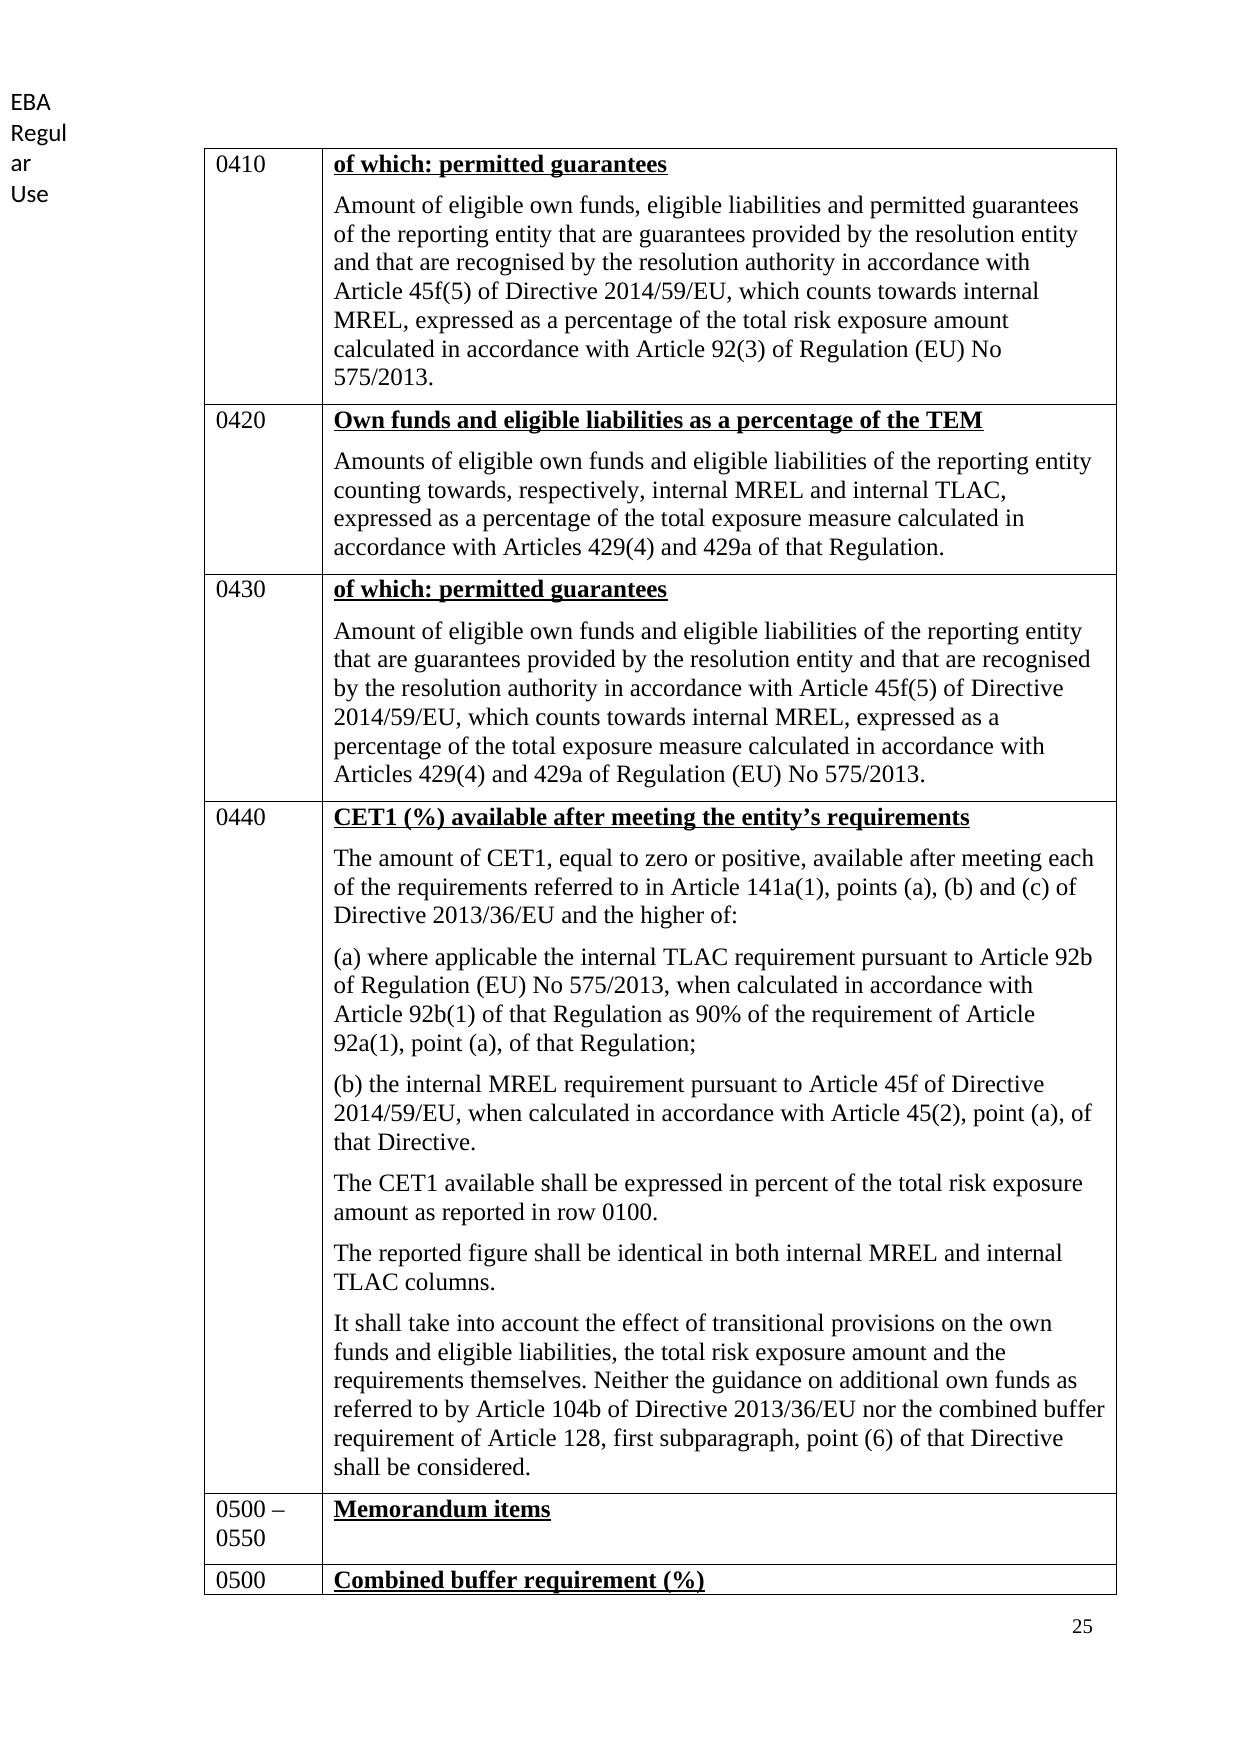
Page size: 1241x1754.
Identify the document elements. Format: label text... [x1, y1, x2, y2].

table_cell 0410 [205, 149, 322, 404]
table_cell 0420 [205, 405, 322, 573]
table_cell 0430 [205, 575, 322, 801]
table_cell of which: permitted guarantees Amount of eligible own funds, eligible liabilities and permitted guarantees of the reporting entity that are guarantees provided by the resolution entity and that are recognised by the resolution authority in accordance with Article 45f(5) of Directive 2014/59/EU, which counts towards internal MREL, expressed as a percentage of the total risk exposure amount calculated in accordance with Article 92(3) of Regulation (EU) No 575/2013. [323, 149, 1116, 404]
table_cell Memorandum items [323, 1494, 1116, 1564]
table_cell 0440 [205, 802, 322, 1493]
table_cell 0500 [205, 1565, 322, 1594]
table_cell Own funds and eligible liabilities as a percentage of the TEM Amounts of eligible own funds and eligible liabilities of the reporting entity counting towards, respectively, internal MREL and internal TLAC, expressed as a percentage of the total exposure measure calculated in accordance with Articles 429(4) and 429a of that Regulation. [323, 405, 1116, 573]
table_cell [323, 1565, 1116, 1594]
table_cell CET1 (%) available after meeting the entity’s requirements The amount of CET1, equal to zero or positive, available after meeting each of the requirements referred to in Article 141a(1), points (a), (b) and (c) of Directive 2013/36/EU and the higher of: (a) where applicable the internal TLAC requirement pursuant to Article 92b of Regulation (EU) No 575/2013, when calculated in accordance with Article 92b(1) of that Regulation as 90% of the requirement of Article 92a(1), point (a), of that Regulation; (b) the internal MREL requirement pursuant to Article 45f of Directive 2014/59/EU, when calculated in accordance with Article 45(2), point (a), of that Directive. The CET1 available shall be expressed in percent of the total risk exposure amount as reported in row 0100. The reported figure shall be identical in both internal MREL and internal TLAC columns. It shall take into account the effect of transitional provisions on the own funds and eligible liabilities, the total risk exposure amount and the requirements themselves. Neither the guidance on additional own funds as referred to by Article 104b of Directive 2013/36/EU nor the combined buffer requirement of Article 128, first subparagraph, point (6) of that Directive shall be considered. [323, 802, 1116, 1493]
table_cell 0500 – 0550 [205, 1494, 322, 1564]
table_cell of which: permitted guarantees Amount of eligible own funds and eligible liabilities of the reporting entity that are guarantees provided by the resolution entity and that are recognised by the resolution authority in accordance with Article 45f(5) of Directive 2014/59/EU, which counts towards internal MREL, expressed as a percentage of the total exposure measure calculated in accordance with Articles 429(4) and 429a of Regulation (EU) No 575/2013. [323, 575, 1116, 801]
